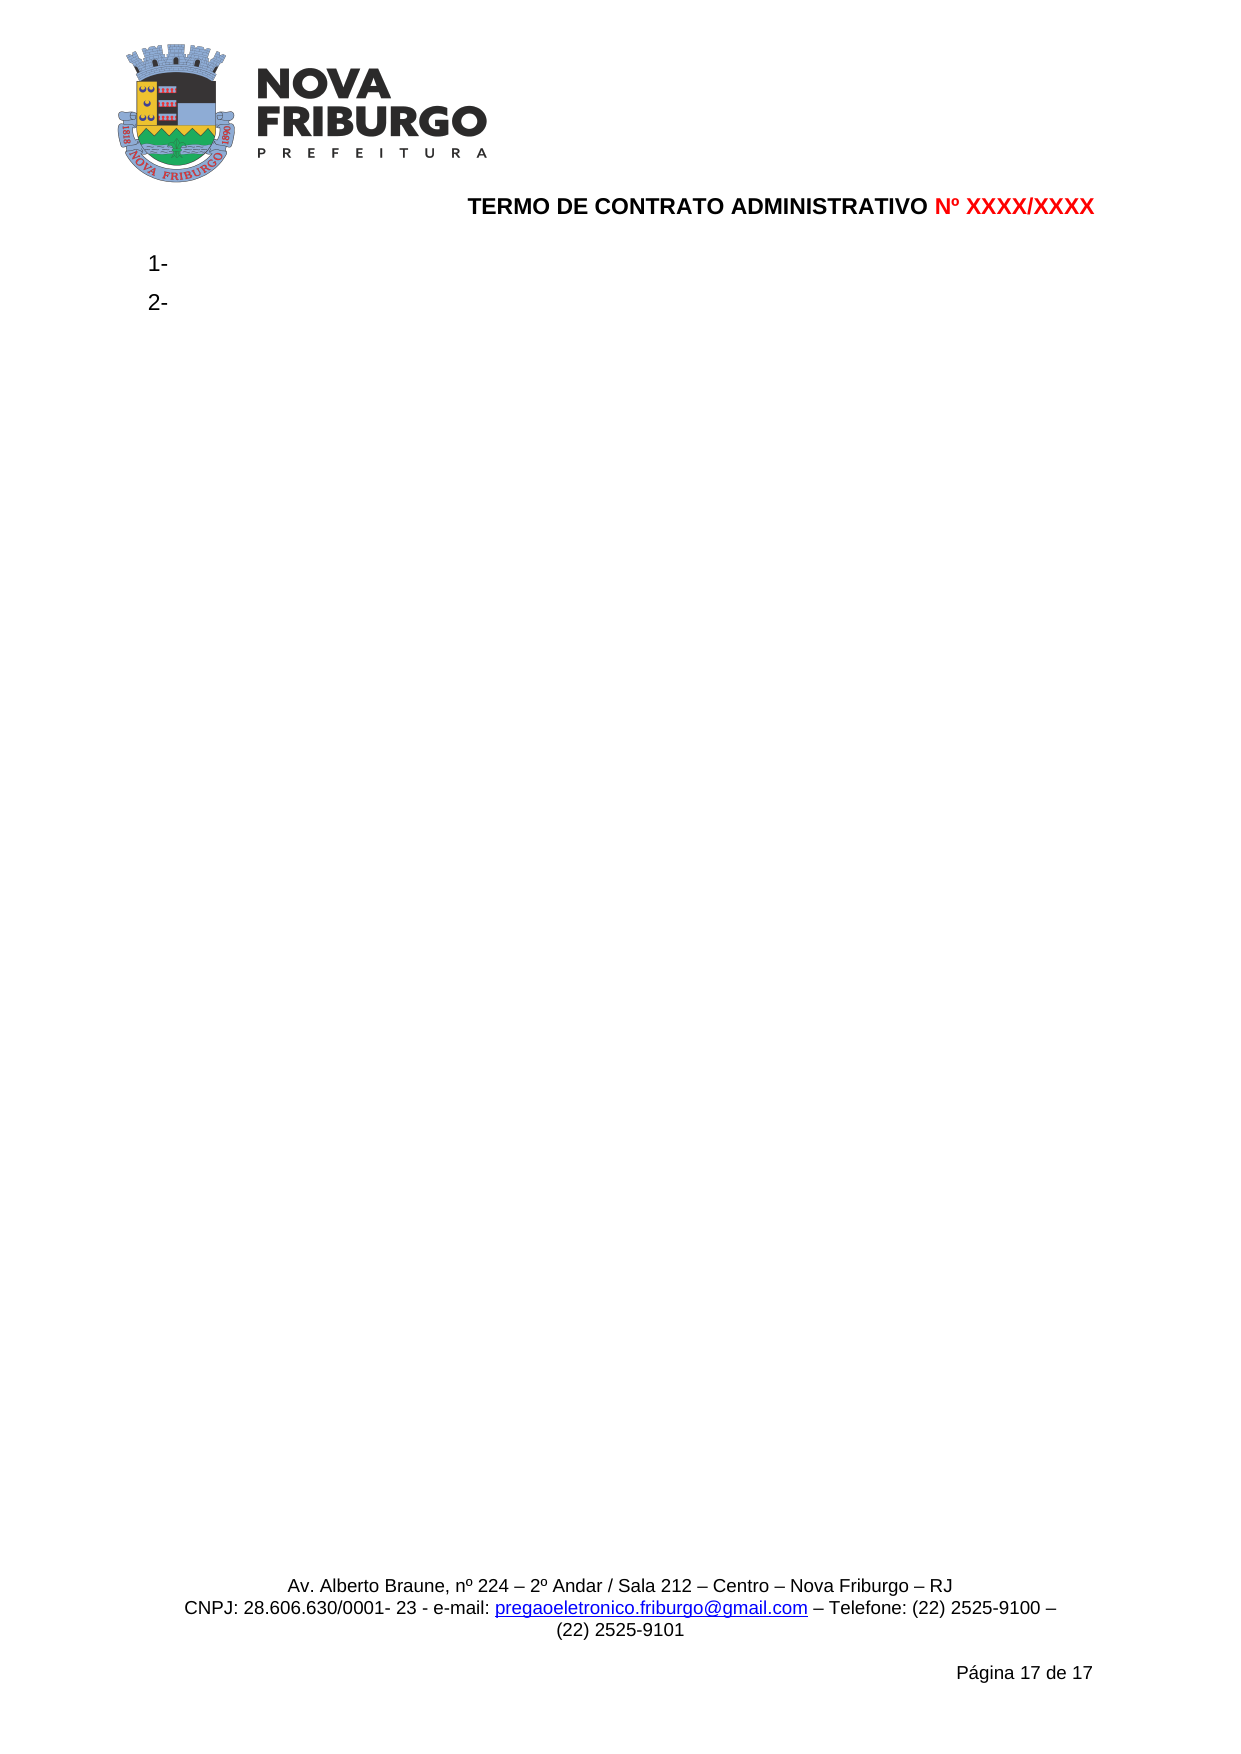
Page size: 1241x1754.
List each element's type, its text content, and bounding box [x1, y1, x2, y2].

picture [103, 38, 501, 184]
text 2- [148, 289, 1092, 315]
text 1- [148, 250, 1092, 277]
